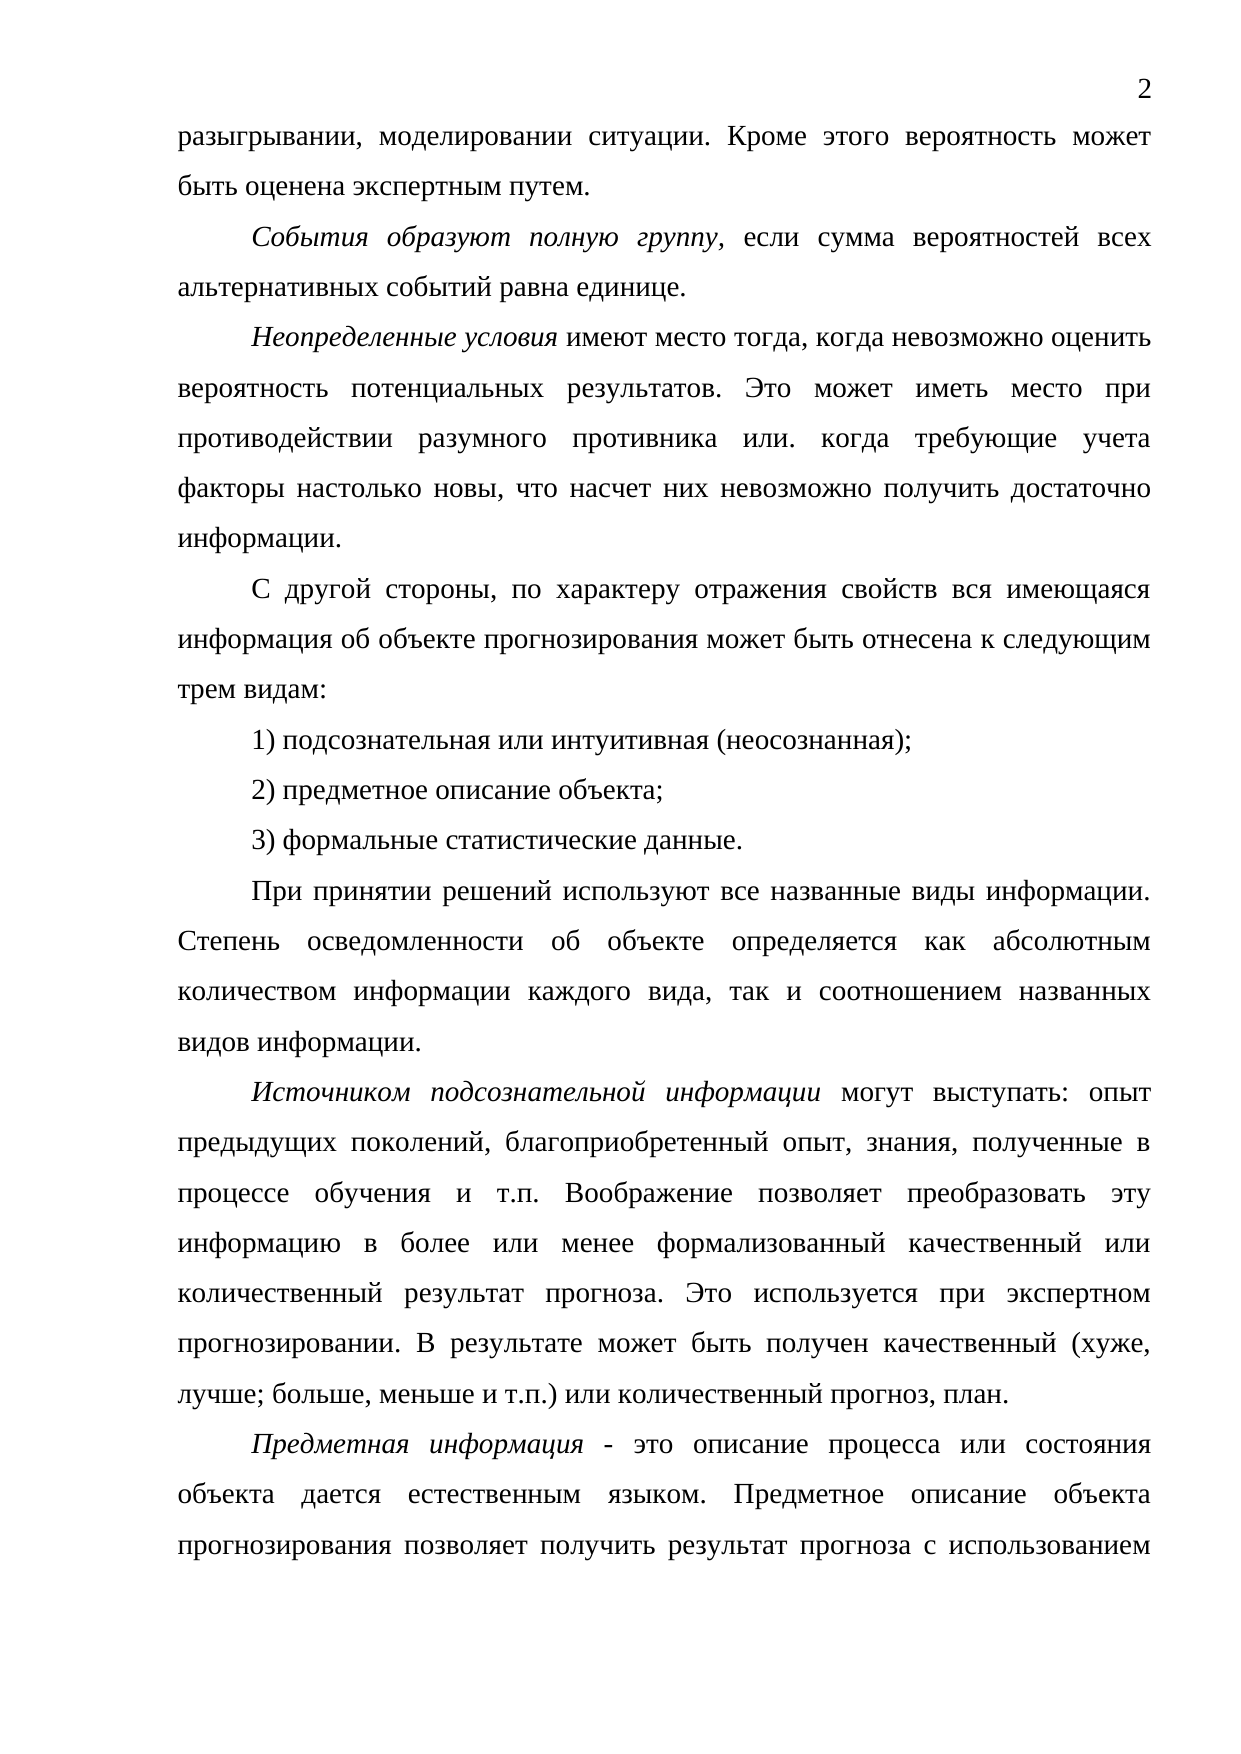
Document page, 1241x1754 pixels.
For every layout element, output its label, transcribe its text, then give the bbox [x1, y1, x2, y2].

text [177, 1426, 1152, 1560]
text 3) формальные статистические данные. [177, 822, 1152, 856]
text События образуют полную группу, если сумма вероятностей всех альтернативных событий равна единице. [177, 219, 1152, 303]
text Источником подсознательной информации могут выступать: опыт предыдущих поколений, благоприобретенный опыт, знания, полученные в процессе обучения и т.п. Воображение позволяет преобразовать эту информацию в более или менее формализованный качественный или количественный результат прогноза. Это используется при экспертном прогнозировании. В результате может быть получен качественный (хуже, лучше; больше, меньше и т.п.) или количественный прогноз, план. [177, 1074, 1152, 1409]
text С другой стороны, по характеру отражения свойств вся имеющаяся информация об объекте прогнозирования может быть отнесена к следующим трем видам: [177, 571, 1152, 705]
text При принятии решений используют все названные виды информации. Степень осведомленности об объекте определяется как абсолютным количеством информации каждого вида, так и соотношением названных видов информации. [177, 873, 1152, 1057]
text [177, 118, 1152, 202]
text 2) предметное описание объекта; [177, 772, 1152, 806]
text Неопределенные условия имеют место тогда, когда невозможно оценить вероятность потенциальных результатов. Это может иметь место при противодействии разумного противника или. когда требующие учета факторы настолько новы, что насчет них невозможно получить достаточно информации. [177, 319, 1152, 554]
text 1) подсознательная или интуитивная (неосознанная); [177, 722, 1152, 755]
